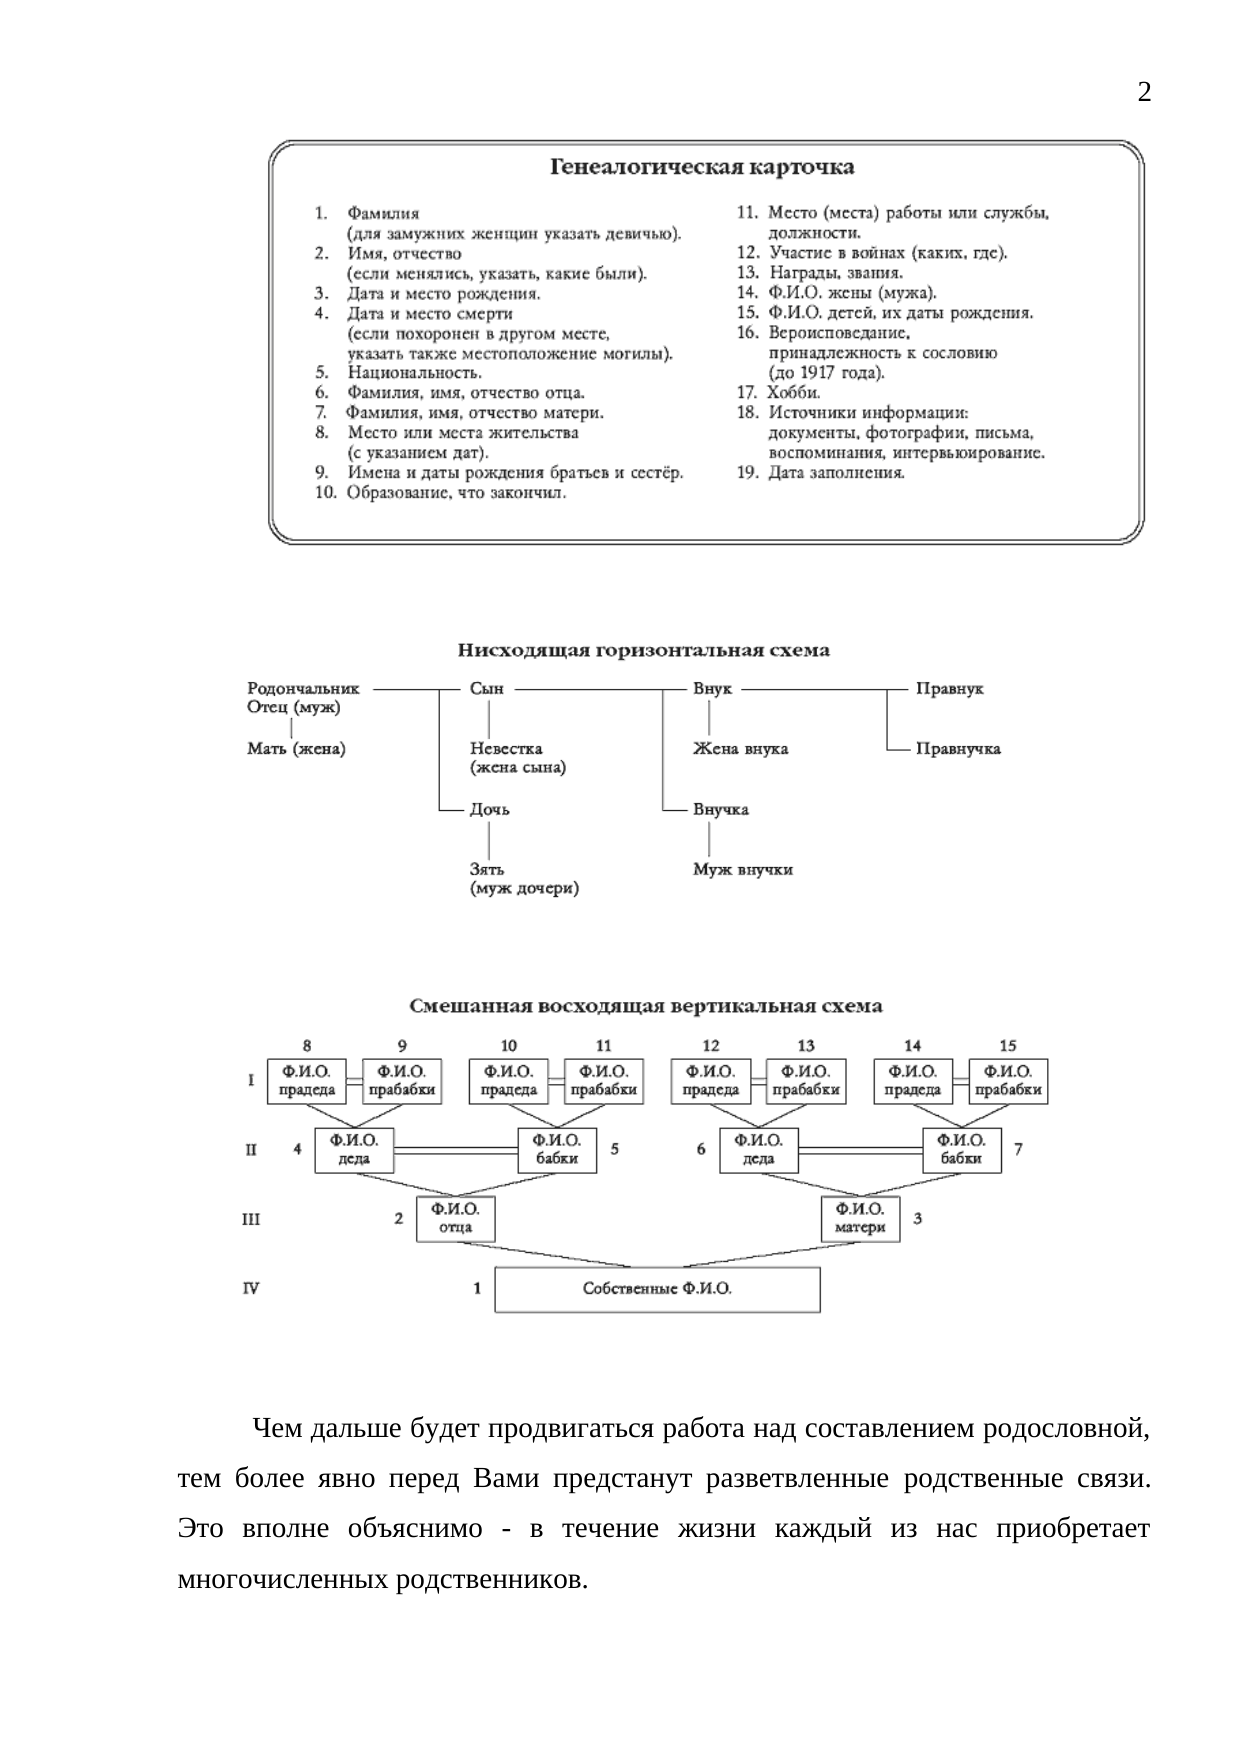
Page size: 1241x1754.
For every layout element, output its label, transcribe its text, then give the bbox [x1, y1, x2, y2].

picture [235, 978, 1064, 1348]
text Чем дальше будет продвигаться работа над составлением родословной, тем более явно перед Вами предстанут разветвленные родственные связи. Это вполне объяснимо - в течение жизни каждый из нас приобретает многочисленных родственников. [177, 1410, 1152, 1594]
picture [252, 123, 1167, 551]
picture [235, 617, 1022, 917]
